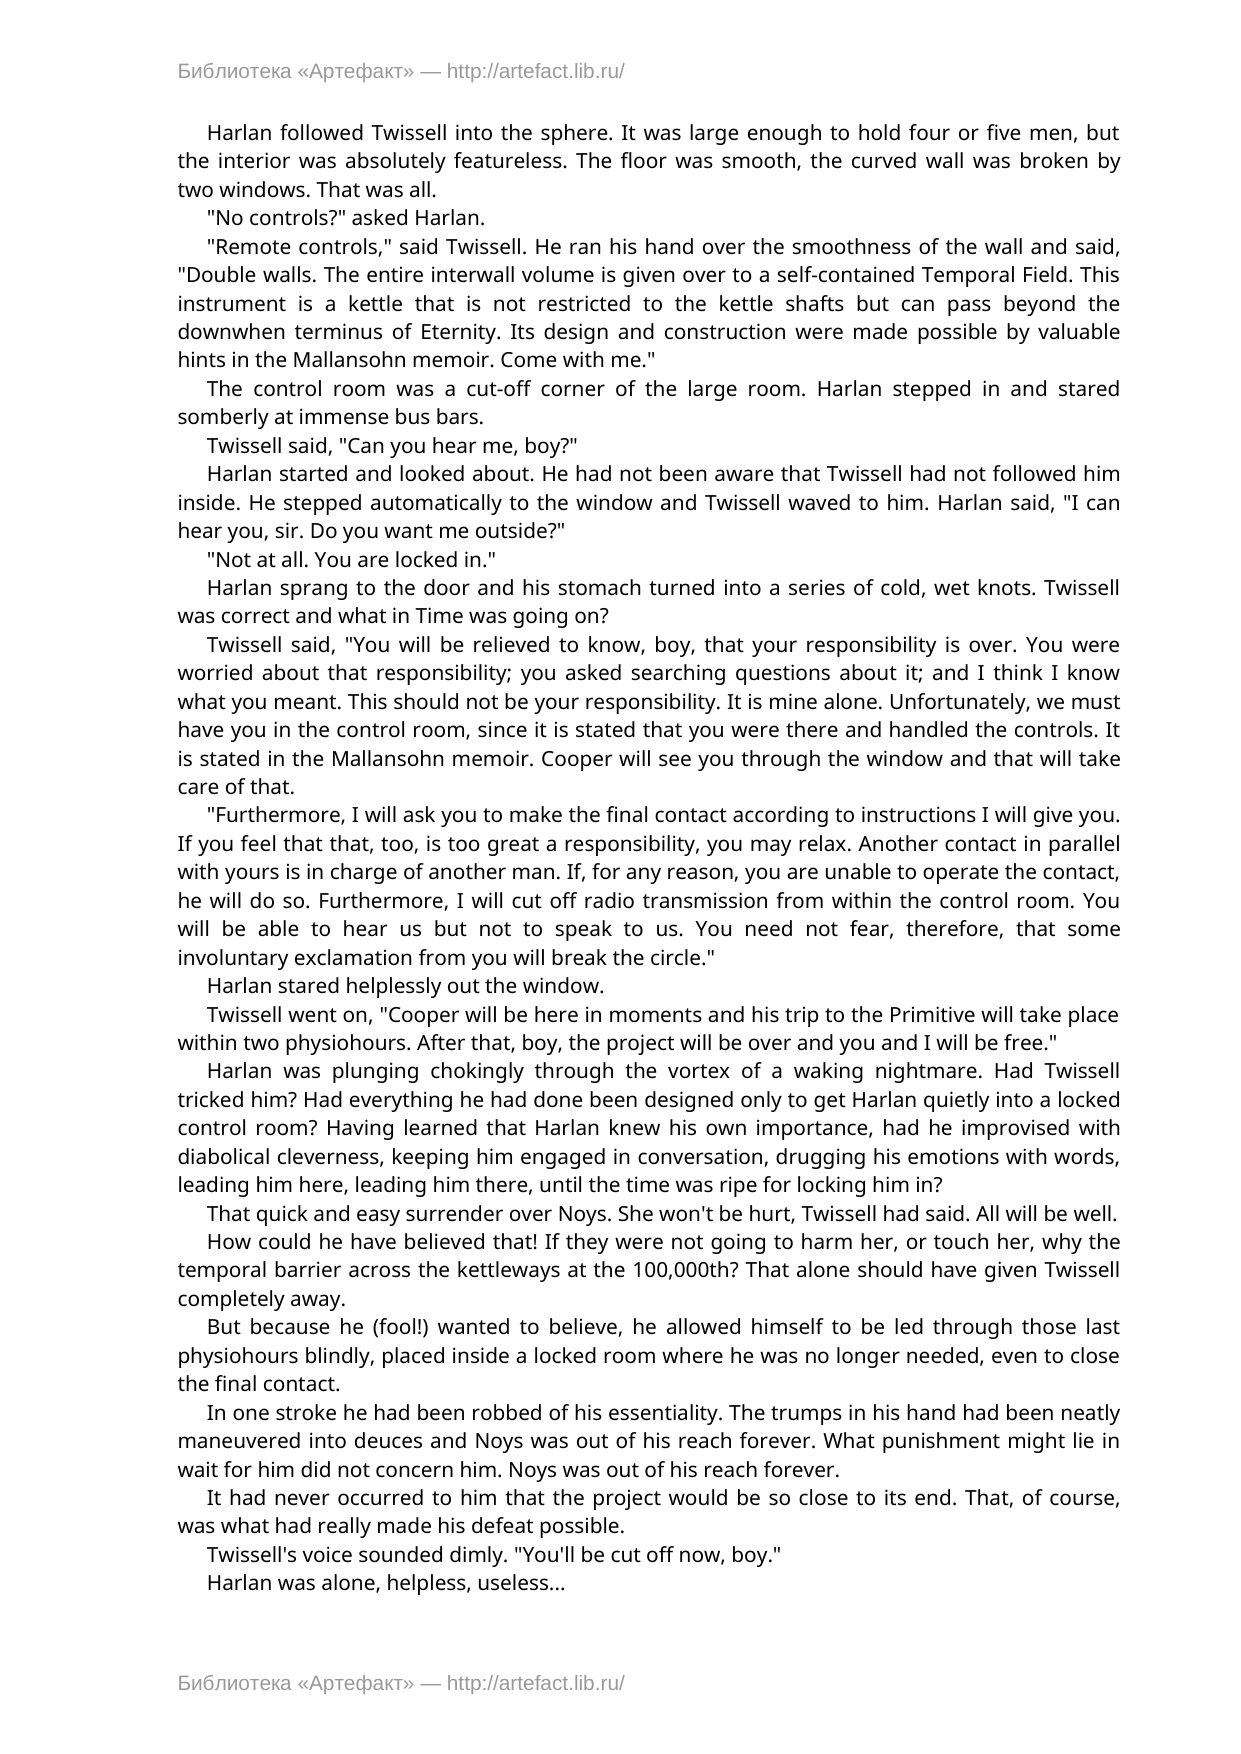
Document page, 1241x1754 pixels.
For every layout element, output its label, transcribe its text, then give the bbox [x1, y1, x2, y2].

text Harlan sprang to the door and his stomach turned into a series of cold, wet knots. Twissell was correct and what in Time was going on? [177, 573, 1122, 630]
text Twissell's voice sounded dimly. "You'll be cut off now, boy." [177, 1540, 1122, 1568]
text It had never occurred to him that the project would be so close to its end. That, of course, was what had really made his defeat possible. [177, 1483, 1122, 1540]
text The control room was a cut-off corner of the large room. Harlan stepped in and stared somberly at immense bus bars. [177, 374, 1122, 431]
text But because he (fool!) wanted to believe, he allowed himself to be led through those last physiohours blindly, placed inside a locked room where he was no longer needed, even to close the final contact. [177, 1312, 1122, 1398]
text Twissell said, "Can you hear me, boy?" [177, 431, 1122, 459]
text Twissell said, "You will be relieved to know, boy, that your responsibility is over. You were worried about that responsibility; you asked searching questions about it; and I think I know what you meant. This should not be your responsibility. It is mine alone. Unfortunately, we must have you in the control room, since it is stated that you were there and handled the controls. It is stated in the Mallansohn memoir. Cooper will see you through the window and that will take care of that. [177, 630, 1122, 801]
text "Furthermore, I will ask you to make the final contact according to instructions I will give you. If you feel that that, too, is too great a responsibility, you may relax. Another contact in parallel with yours is in charge of another man. If, for any reason, you are unable to operate the contact, he will do so. Furthermore, I will cut off radio transmission from within the control room. You will be able to hear us but not to speak to us. You need not fear, therefore, that some involuntary exclamation from you will break the circle." [177, 801, 1122, 971]
text Twissell went on, "Cooper will be here in moments and his trip to the Primitive will take place within two physiohours. After that, boy, the project will be over and you and I will be free." [177, 1000, 1122, 1057]
text "Remote controls," said Twissell. He ran his hand over the smoothness of the wall and said, "Double walls. The entire interwall volume is given over to a self-contained Temporal Field. This instrument is a kettle that is not restricted to the kettle shafts but can pass beyond the downwhen terminus of Eternity. Its design and construction were made possible by valuable hints in the Mallansohn memoir. Come with me." [177, 232, 1122, 374]
text Harlan started and looked about. He had not been aware that Twissell had not followed him inside. He stepped automatically to the window and Twissell waved to him. Harlan said, "I can hear you, sir. Do you want me outside?" [177, 459, 1122, 545]
text Harlan was alone, helpless, useless... [177, 1568, 1122, 1597]
text "No controls?" asked Harlan. [177, 203, 1122, 232]
text In one stroke he had been robbed of his essentiality. The trumps in his hand had been neatly maneuvered into deuces and Noys was out of his reach forever. What punishment might lie in wait for him did not concern him. Noys was out of his reach forever. [177, 1398, 1122, 1483]
text Harlan was plunging chokingly through the vortex of a waking nightmare. Had Twissell tricked him? Had everything he had done been designed only to get Harlan quietly into a locked control room? Having learned that Harlan knew his own importance, had he improvised with diabolical cleverness, keeping him engaged in conversation, drugging his emotions with words, leading him here, leading him there, until the time was ripe for locking him in? [177, 1057, 1122, 1199]
text Harlan followed Twissell into the sphere. It was large enough to hold four or five men, but the interior was absolutely featureless. The floor was smooth, the curved wall was broken by two windows. That was all. [177, 118, 1122, 203]
text That quick and easy surrender over Noys. She won't be hurt, Twissell had said. All will be well. [177, 1199, 1122, 1227]
text Harlan stared helplessly out the window. [177, 971, 1122, 1000]
text How could he have believed that! If they were not going to harm her, or touch her, why the temporal barrier across the kettleways at the 100,000th? That alone should have given Twissell completely away. [177, 1227, 1122, 1312]
text "Not at all. You are locked in." [177, 545, 1122, 573]
